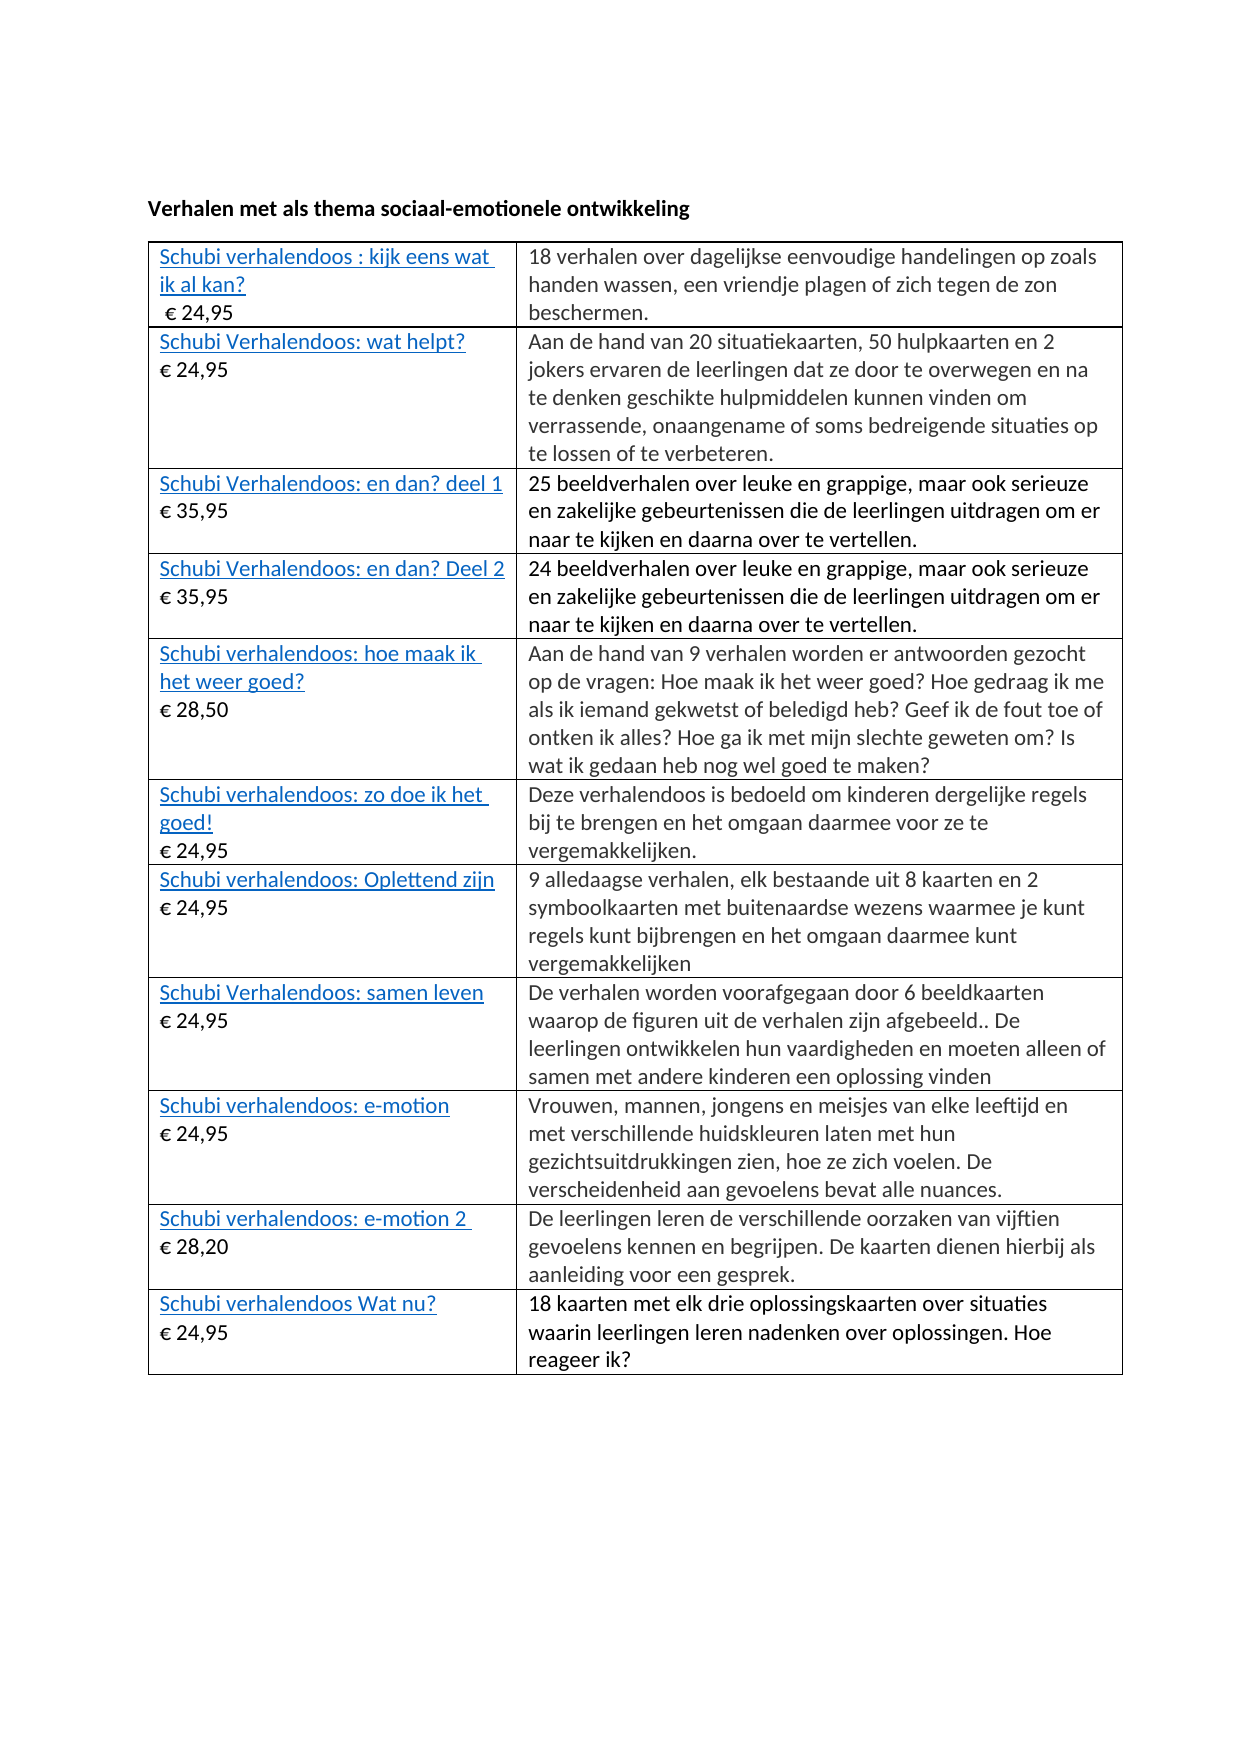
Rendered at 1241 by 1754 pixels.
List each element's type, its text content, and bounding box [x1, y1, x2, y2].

table_cell De leerlingen leren de verschillende oorzaken van vijftien gevoelens kennen en begrijpen. De kaarten dienen hierbij als aanleiding voor een gesprek. [517, 1205, 1122, 1288]
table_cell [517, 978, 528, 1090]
table_cell Schubi Verhalendoos: samen leven € 24,95 [149, 978, 516, 1090]
table_cell Schubi Verhalendoos: wat helpt? € 24,95 [149, 328, 516, 468]
table_cell 24 beeldverhalen over leuke en grappige, maar ook serieuze en zakelijke gebeurtenissen die de leerlingen uitdragen om er naar te kijken en daarna over te vertellen. [517, 554, 1122, 638]
table_cell Schubi verhalendoos: e-motion € 24,95 [149, 1091, 516, 1203]
table_cell Vrouwen, mannen, jongens en meisjes van elke leeftijd en met verschillende huidskleuren laten met hun gezichtsuitdrukkingen zien, hoe ze zich voelen. De verscheidenheid aan gevoelens bevat alle nuances. [517, 1091, 1122, 1203]
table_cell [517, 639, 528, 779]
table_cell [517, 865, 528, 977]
table_cell 25 beeldverhalen over leuke en grappige, maar ook serieuze en zakelijke gebeurtenissen die de leerlingen uitdragen om er naar te kijken en daarna over te vertellen. [517, 469, 1122, 553]
table_cell Schubi Verhalendoos: en dan? Deel 2 € 35,95 [149, 554, 516, 638]
table_cell Schubi Verhalendoos: en dan? deel 1 € 35,95 [149, 469, 516, 553]
table_header 18 verhalen over dagelijkse eenvoudige handelingen op zoals handen wassen, een vriendje plagen of zich tegen de zon beschermen. [517, 243, 1122, 326]
table_cell Aan de hand van 20 situatiekaarten, 50 hulpkaarten en 2 jokers ervaren de leerlingen dat ze door te overwegen en na te denken geschikte hulpmiddelen kunnen vinden om verrassende, onaangename of soms bedreigende situaties op te lossen of te verbeteren. [517, 328, 1122, 468]
table_cell Deze verhalendoos is bedoeld om kinderen dergelijke regels bij te brengen en het omgaan daarmee voor ze te vergemakkelijken. [702, 780, 1122, 864]
table_cell De verhalen worden voorafgegaan door 6 beeldkaarten waarop de figuren uit de verhalen zijn afgebeeld.. De leerlingen ontwikkelen hun vaardigheden en moeten alleen of samen met andere kinderen een oplossing vinden [992, 978, 1122, 1090]
table_cell Schubi verhalendoos: zo doe ik het goed! € 24,95 [149, 780, 516, 864]
table_cell Schubi verhalendoos: hoe maak ik het weer goed? € 28,50 [149, 639, 516, 779]
table_header Schubi verhalendoos : kijk eens wat ik al kan? € 24,95 [149, 243, 516, 326]
table_cell Schubi verhalendoos Wat nu? € 24,95 [149, 1290, 516, 1374]
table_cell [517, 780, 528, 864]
table_cell 9 alledaagse verhalen, elk bestaande uit 8 kaarten en 2 symboolkaarten met buitenaardse wezens waarmee je kunt regels kunt bijbrengen en het omgaan daarmee kunt vergemakkelijken [691, 865, 1122, 977]
table_cell Aan de hand van 9 verhalen worden er antwoorden gezocht op de vragen: Hoe maak ik het weer goed? Hoe gedraag ik me als ik iemand gekwetst of beledigd heb? Geef ik de fout toe of ontken ik alles? Hoe ga ik met mijn slechte geweten om? Is wat ik gedaan heb nog wel goed te maken? [931, 639, 1122, 779]
table_cell 18 kaarten met elk drie oplossingskaarten over situaties waarin leerlingen leren nadenken over oplossingen. Hoe reageer ik? [517, 1290, 1122, 1374]
table_cell Schubi verhalendoos: e-motion 2 € 28,20 [149, 1205, 516, 1288]
text Verhalen met als thema sociaal-emotionele ontwikkeling [148, 194, 1093, 222]
table_cell Schubi verhalendoos: Oplettend zijn € 24,95 [149, 865, 516, 977]
